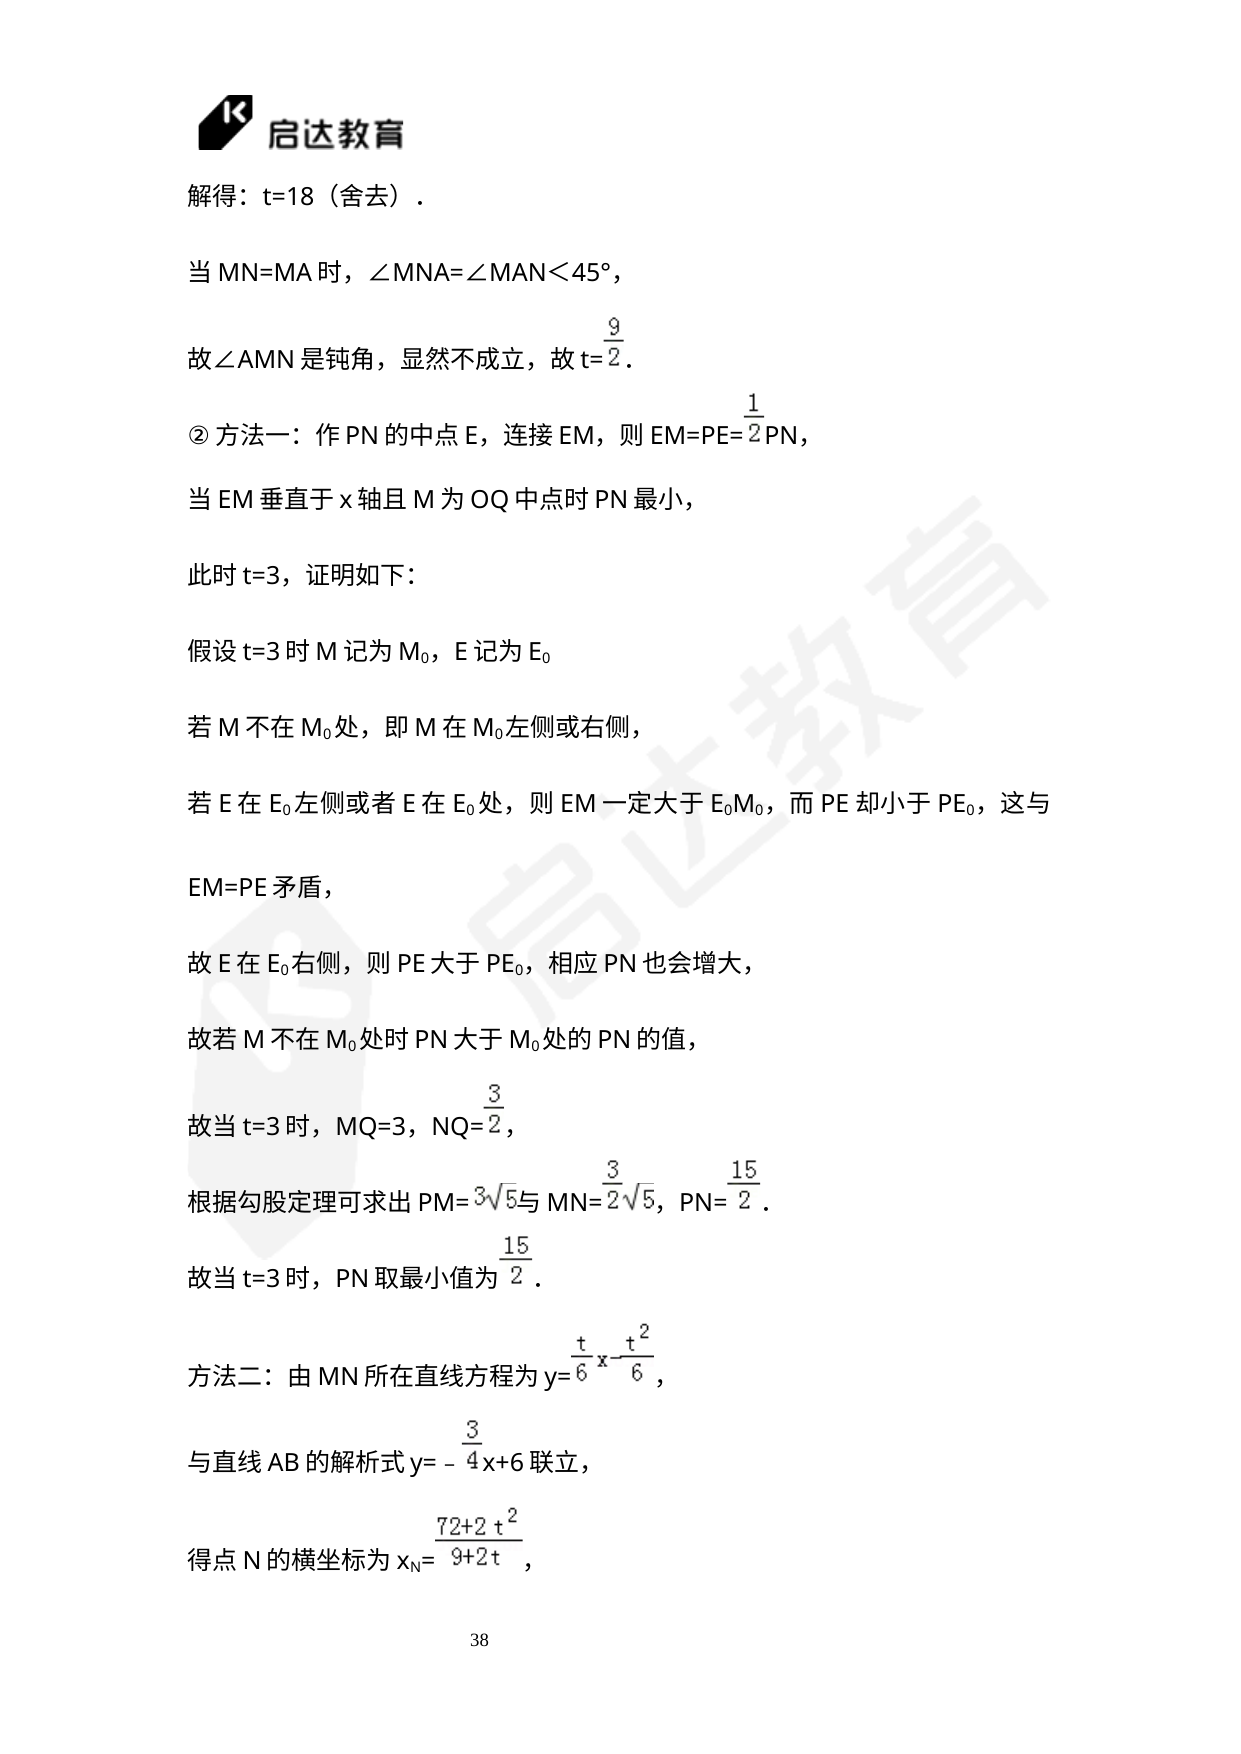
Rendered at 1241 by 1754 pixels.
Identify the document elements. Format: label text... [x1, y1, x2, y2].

text 方法二：由MN所在直线方程为y=， [187, 1308, 1053, 1406]
text 当EM垂直于x轴且M为OQ中点时PN最小， [187, 465, 1053, 530]
text 当MN=MA时，∠MNA=∠MAN＜45°， [187, 238, 1053, 303]
text 若M不在M0处，即M在M0左侧或右侧， [187, 693, 1053, 758]
text 此时t=3，证明如下： [187, 541, 1053, 606]
text 若E在E0左侧或者E在E0处，则EM一定大于E0M0，而PE却小于PE0，这与EM=PE矛盾， [187, 769, 1053, 918]
picture [727, 1156, 761, 1212]
picture [483, 1080, 504, 1136]
text 故∠AMN是钝角，显然不成立，故t=． [187, 314, 1053, 379]
picture [435, 1505, 523, 1570]
picture [743, 389, 765, 445]
text 得点N的横坐标为xN=， [187, 1492, 1053, 1590]
picture [198, 95, 404, 150]
text 故当t=3时，MQ=3，NQ=， [187, 1081, 1053, 1146]
picture [499, 1232, 533, 1287]
text 假设t=3时M记为M0，E记为E0 [187, 617, 1053, 682]
text 与直线AB的解析式y=﹣x+6联立， [187, 1416, 1053, 1481]
picture [571, 1321, 654, 1386]
text 根据勾股定理可求出PM=与MN=，PN=． [187, 1156, 1053, 1221]
picture [602, 1156, 654, 1212]
text 故当t=3时，PN取最小值为． [187, 1232, 1053, 1297]
text 故E在E0右侧，则PE大于PE0，相应PN也会增大， [187, 929, 1053, 994]
picture [461, 1416, 483, 1472]
text ②方法一：作PN的中点E，连接EM，则EM=PE=PN， [187, 389, 1053, 454]
text 故若M不在M0处时PN大于M0处的PN的值， [187, 1005, 1053, 1070]
text 解得：t=18（舍去）． [187, 162, 1053, 227]
picture [469, 1183, 517, 1212]
picture [603, 313, 624, 369]
